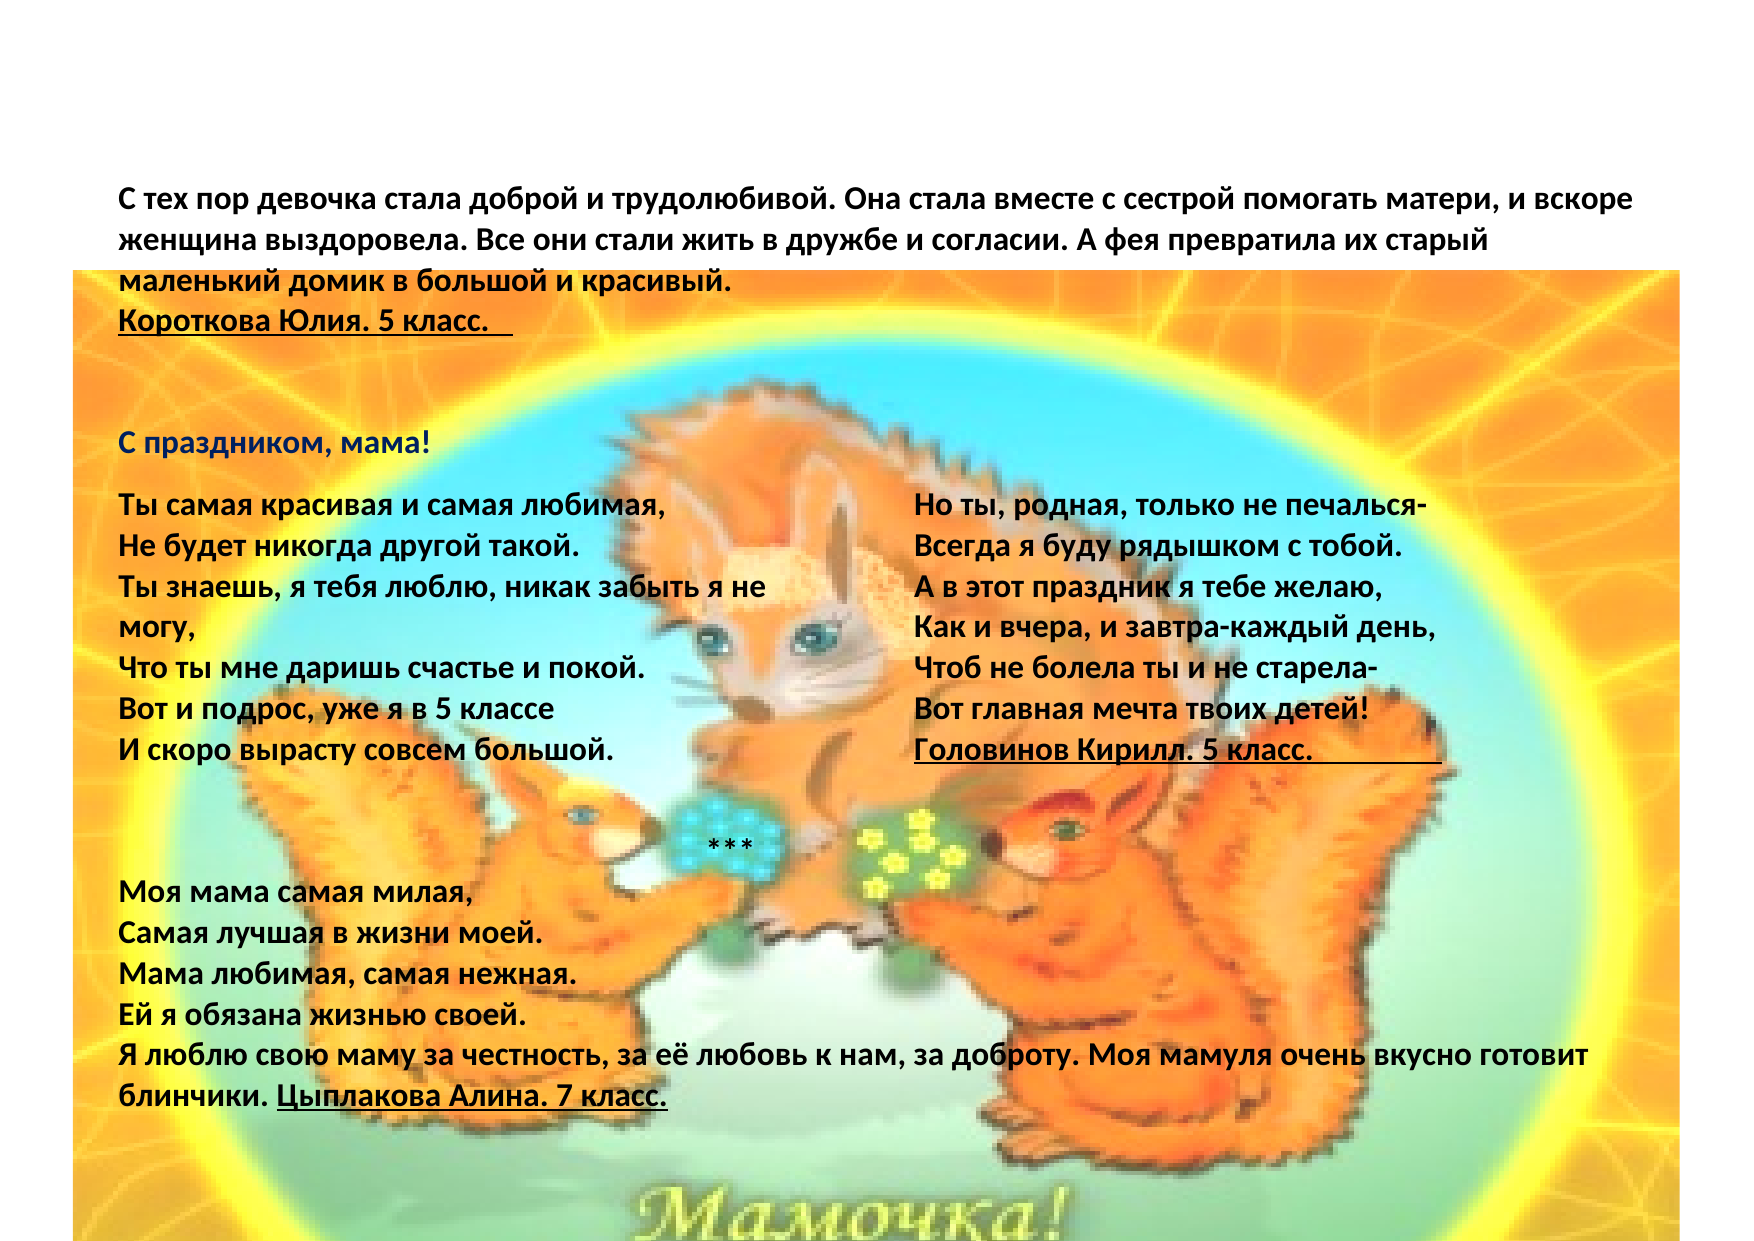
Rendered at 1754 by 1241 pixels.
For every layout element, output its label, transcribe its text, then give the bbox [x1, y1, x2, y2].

text Не будет никогда другой такой. [118, 524, 840, 564]
text Чтоб не болела ты и не старела- [914, 646, 1636, 687]
text И скоро вырасту совсем большой. [118, 727, 840, 768]
text Но ты, родная, только не печалься- [914, 483, 1636, 524]
text Вот и подрос, уже я в 5 классе [118, 687, 840, 727]
text Я люблю свою маму за честность, за её любовь к нам, за доброту. Моя мамуля очень вкусно готовит блинчики. Цыплакова Алина. 7 класс. [118, 1033, 1636, 1115]
text Ты знаешь, я тебя люблю, никак забыть я не могу, [118, 564, 840, 646]
text С тех пор девочка стала доброй и трудолюбивой. Она стала вместе с сестрой помогать матери, и вскоре женщина выздоровела. Все они стали жить в дружбе и согласии. А фея превратила их старый маленький домик в большой и красивый. [118, 177, 1636, 299]
text С праздником, мама! [118, 422, 1636, 462]
text А в этот праздник я тебе желаю, [914, 564, 1636, 605]
text *** [118, 830, 1636, 871]
text Что ты мне даришь счастье и покой. [118, 646, 840, 687]
text Всегда я буду рядышком с тобой. [914, 524, 1636, 564]
text Головинов Кирилл. 5 класс. [914, 727, 1636, 768]
text Мама любимая, самая нежная. [118, 952, 1636, 993]
text Вот главная мечта твоих детей! [914, 687, 1636, 727]
text Ты самая красивая и самая любимая, [118, 483, 840, 524]
text Как и вчера, и завтра-каждый день, [914, 605, 1636, 646]
text Моя мама самая милая, [118, 871, 1636, 911]
text Короткова Юлия. 5 класс. [118, 299, 1636, 340]
text Самая лучшая в жизни моей. [118, 911, 1636, 952]
text Ей я обязана жизнью своей. [118, 993, 1636, 1033]
